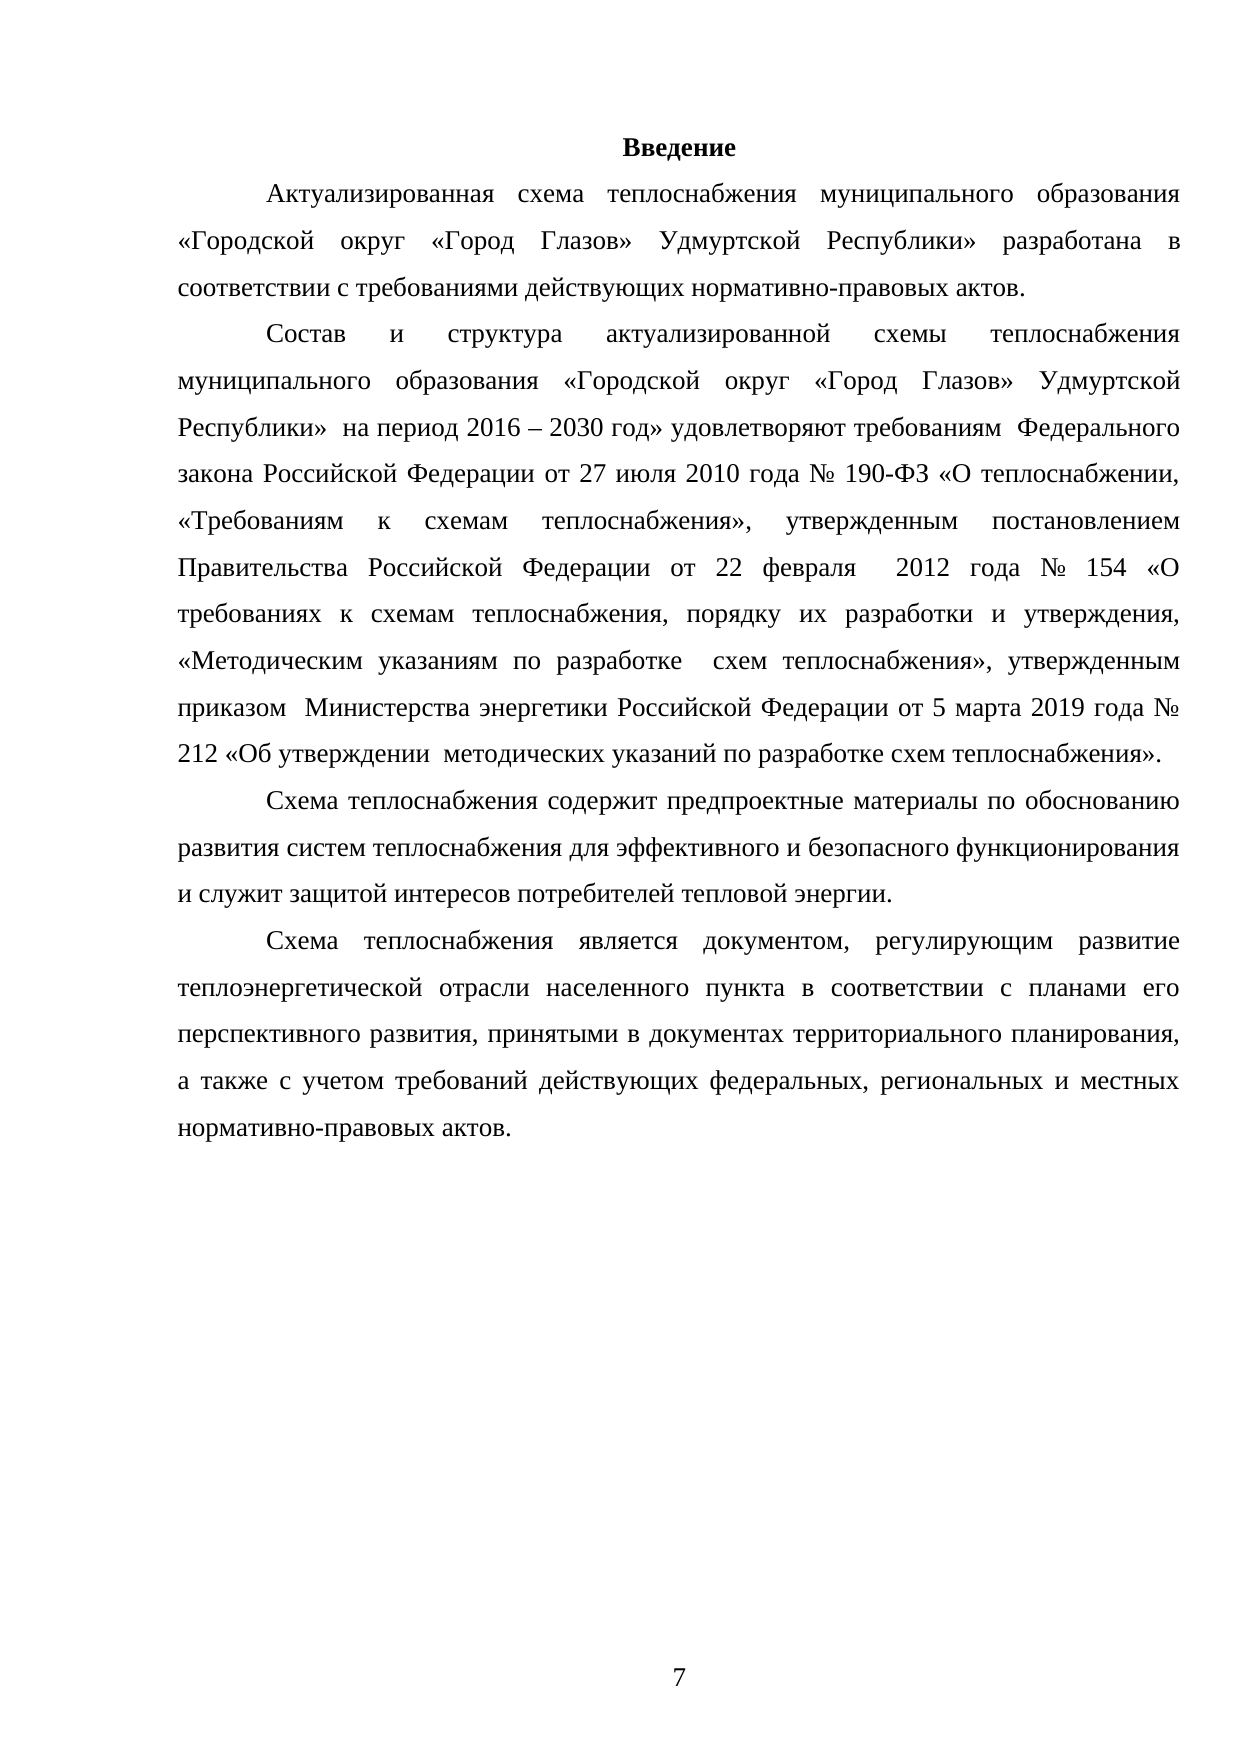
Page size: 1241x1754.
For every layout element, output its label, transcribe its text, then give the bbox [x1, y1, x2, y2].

text Схема теплоснабжения содержит предпроектные материалы по обоснованию развития систем теплоснабжения для эффективного и безопасного функционирования и служит защитой интересов потребителей тепловой энергии. [177, 784, 1181, 908]
text Состав и структура актуализированной схемы теплоснабжения муниципального образования «Городской округ «Город Глазов» Удмуртской Республики» на период 2016 – 2030 год» удовлетворяют требованиям Федерального закона Российской Федерации от 27 июля 2010 года № 190-ФЗ «О теплоснабжении, «Требованиям к схемам теплоснабжения», утвержденным постановлением Правительства Российской Федерации от 22 февраля 2012 года № 154 «О требованиях к схемам теплоснабжения, порядку их разработки и утверждения, «Методическим указаниям по разработке схем теплоснабжения», утвержденным приказом Министерства энергетики Российской Федерации от 5 марта 2019 года № 212 «Об утверждении методических указаний по разработке схем теплоснабжения». [177, 317, 1181, 768]
text Введение [177, 131, 1181, 162]
text Схема теплоснабжения является документом, регулирующим развитие теплоэнергетической отрасли населенного пункта в соответствии с планами его перспективного развития, принятыми в документах территориального планирования, а также с учетом требований действующих федеральных, региональных и местных нормативно-правовых актов. [177, 924, 1181, 1142]
text Актуализированная схема теплоснабжения муниципального образования «Городской округ «Город Глазов» Удмуртской Республики» разработана в соответствии с требованиями действующих нормативно-правовых актов. [177, 177, 1181, 302]
